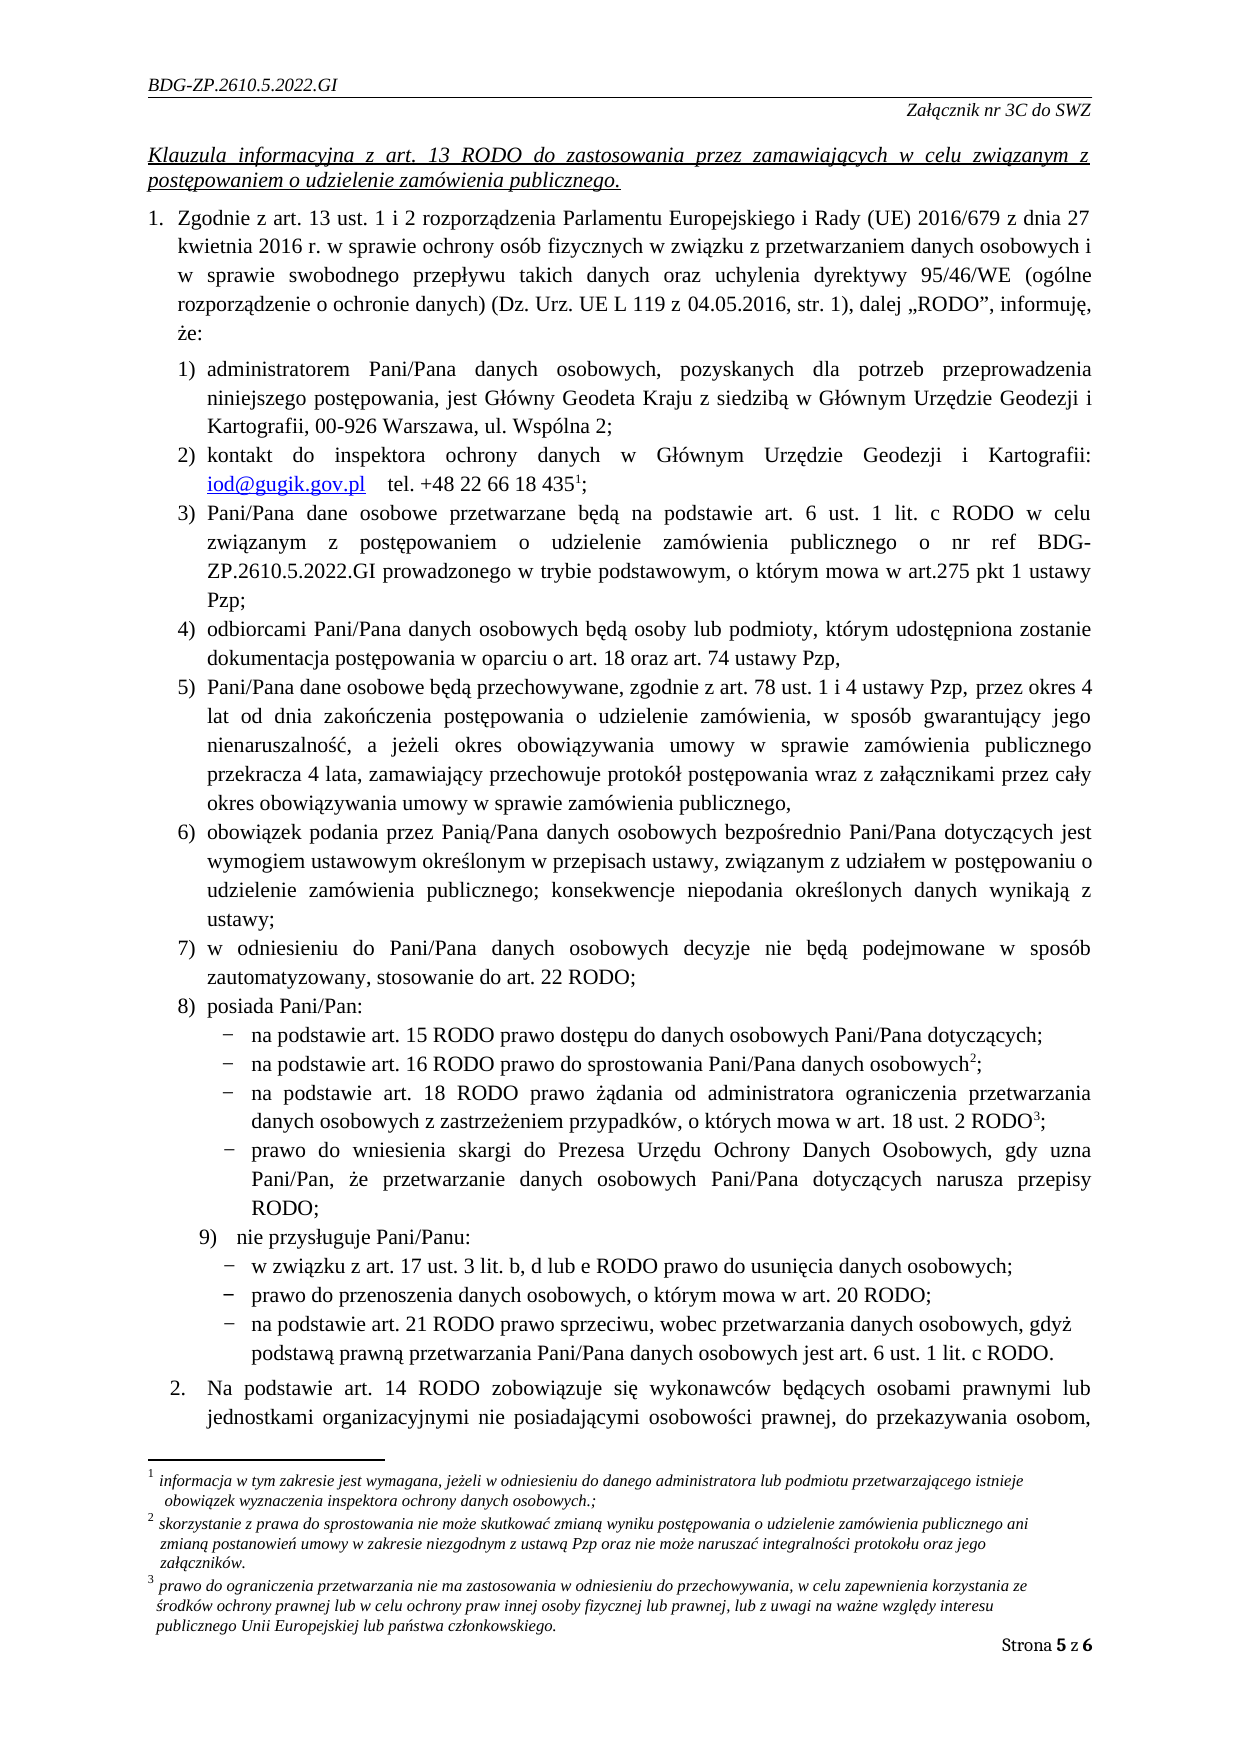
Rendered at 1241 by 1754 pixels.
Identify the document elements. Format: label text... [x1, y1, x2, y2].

list odbiorcami Pani/Pana danych osobowych będą osoby lub podmioty, którym udostępniona zostanie dokumentacja postępowania w oparciu o art. 18 oraz art. 74 ustawy Pzp, [177, 616, 1092, 670]
list w związku z art. 17 ust. 3 lit. b, d lub e RODO prawo do usunięcia danych osobowych; [222, 1253, 1092, 1278]
list posiada Pani/Pan: [177, 993, 1092, 1018]
list prawo do wniesienia skargi do Prezesa Urzędu Ochrony Danych Osobowych, gdy uzna Pani/Pan, że przetwarzanie danych osobowych Pani/Pana dotyczących narusza przepisy RODO; [222, 1137, 1092, 1221]
list administratorem Pani/Pana danych osobowych, pozyskanych dla potrzeb przeprowadzenia niniejszego postępowania, jest Główny Geodeta Kraju z siedzibą w Głównym Urzędzie Geodezji i Kartografii, 00-926 Warszawa, ul. Wspólna 2; [177, 356, 1092, 439]
list nie przysługuje Pani/Panu: [199, 1224, 1092, 1249]
list na podstawie art. 18 RODO prawo żądania od administratora ograniczenia przetwarzania danych osobowych z zastrzeżeniem przypadków, o których mowa w art. 18 ust. 2 RODO; [222, 1079, 1092, 1134]
list kontakt do inspektora ochrony danych w Głównym Urzędzie Geodezji i Kartografii: iod@gugik.gov.pl tel. +48 22 66 18 435; [177, 442, 1092, 497]
list Pani/Pana dane osobowe będą przechowywane, zgodnie z art. 78 ust. 1 i 4 ustawy Pzp, przez okres 4 lat od dnia zakończenia postępowania o udzielenie zamówienia, w sposób gwarantujący jego nienaruszalność, a jeżeli okres obowiązywania umowy w sprawie zamówienia publicznego przekracza 4 lata, zamawiający przechowuje protokół postępowania wraz z załącznikami przez cały okres obowiązywania umowy w sprawie zamówienia publicznego, [177, 674, 1092, 815]
list Pani/Pana dane osobowe przetwarzane będą na podstawie art. 6 ust. 1 lit. c RODO w celu związanym z postępowaniem o udzielenie zamówienia publicznego o nr ref BDG-ZP.2610.5.2022.GI prowadzonego w trybie podstawowym, o którym mowa w art.275 pkt 1 ustawy Pzp; [177, 500, 1092, 612]
text Klauzula informacyjna z art. 13 RODO do zastosowania przez zamawiających w celu związanym z postępowaniem o udzielenie zamówienia publicznego. [148, 142, 1092, 192]
list na podstawie art. 16 RODO prawo do sprostowania Pani/Pana danych osobowych; [222, 1051, 1092, 1076]
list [169, 1375, 1092, 1429]
list na podstawie art. 21 RODO prawo sprzeciwu, wobec przetwarzania danych osobowych, gdyż podstawą prawną przetwarzania Pani/Pana danych osobowych jest art. 6 ust. 1 lit. c RODO. [222, 1311, 1092, 1365]
list prawo do przenoszenia danych osobowych, o którym mowa w art. 20 RODO; [222, 1282, 1092, 1307]
list obowiązek podania przez Panią/Pana danych osobowych bezpośrednio Pani/Pana dotyczących jest wymogiem ustawowym określonym w przepisach ustawy, związanym z udziałem w postępowaniu o udzielenie zamówienia publicznego; konsekwencje niepodania określonych danych wynikają z ustawy; [177, 819, 1092, 931]
list w odniesieniu do Pani/Pana danych osobowych decyzje nie będą podejmowane w sposób zautomatyzowany, stosowanie do art. 22 RODO; [177, 935, 1092, 989]
list na podstawie art. 15 RODO prawo dostępu do danych osobowych Pani/Pana dotyczących; [222, 1022, 1092, 1047]
list Zgodnie z art. 13 ust. 1 i 2 rozporządzenia Parlamentu Europejskiego i Rady (UE) 2016/679 z dnia 27 kwietnia 2016 r. w sprawie ochrony osób fizycznych w związku z przetwarzaniem danych osobowych i w sprawie swobodnego przepływu takich danych oraz uchylenia dyrektywy 95/46/WE (ogólne rozporządzenie o ochronie danych) (Dz. Urz. UE L 119 z 04.05.2016, str. 1), dalej „RODO”, informuję, że: [148, 204, 1092, 346]
